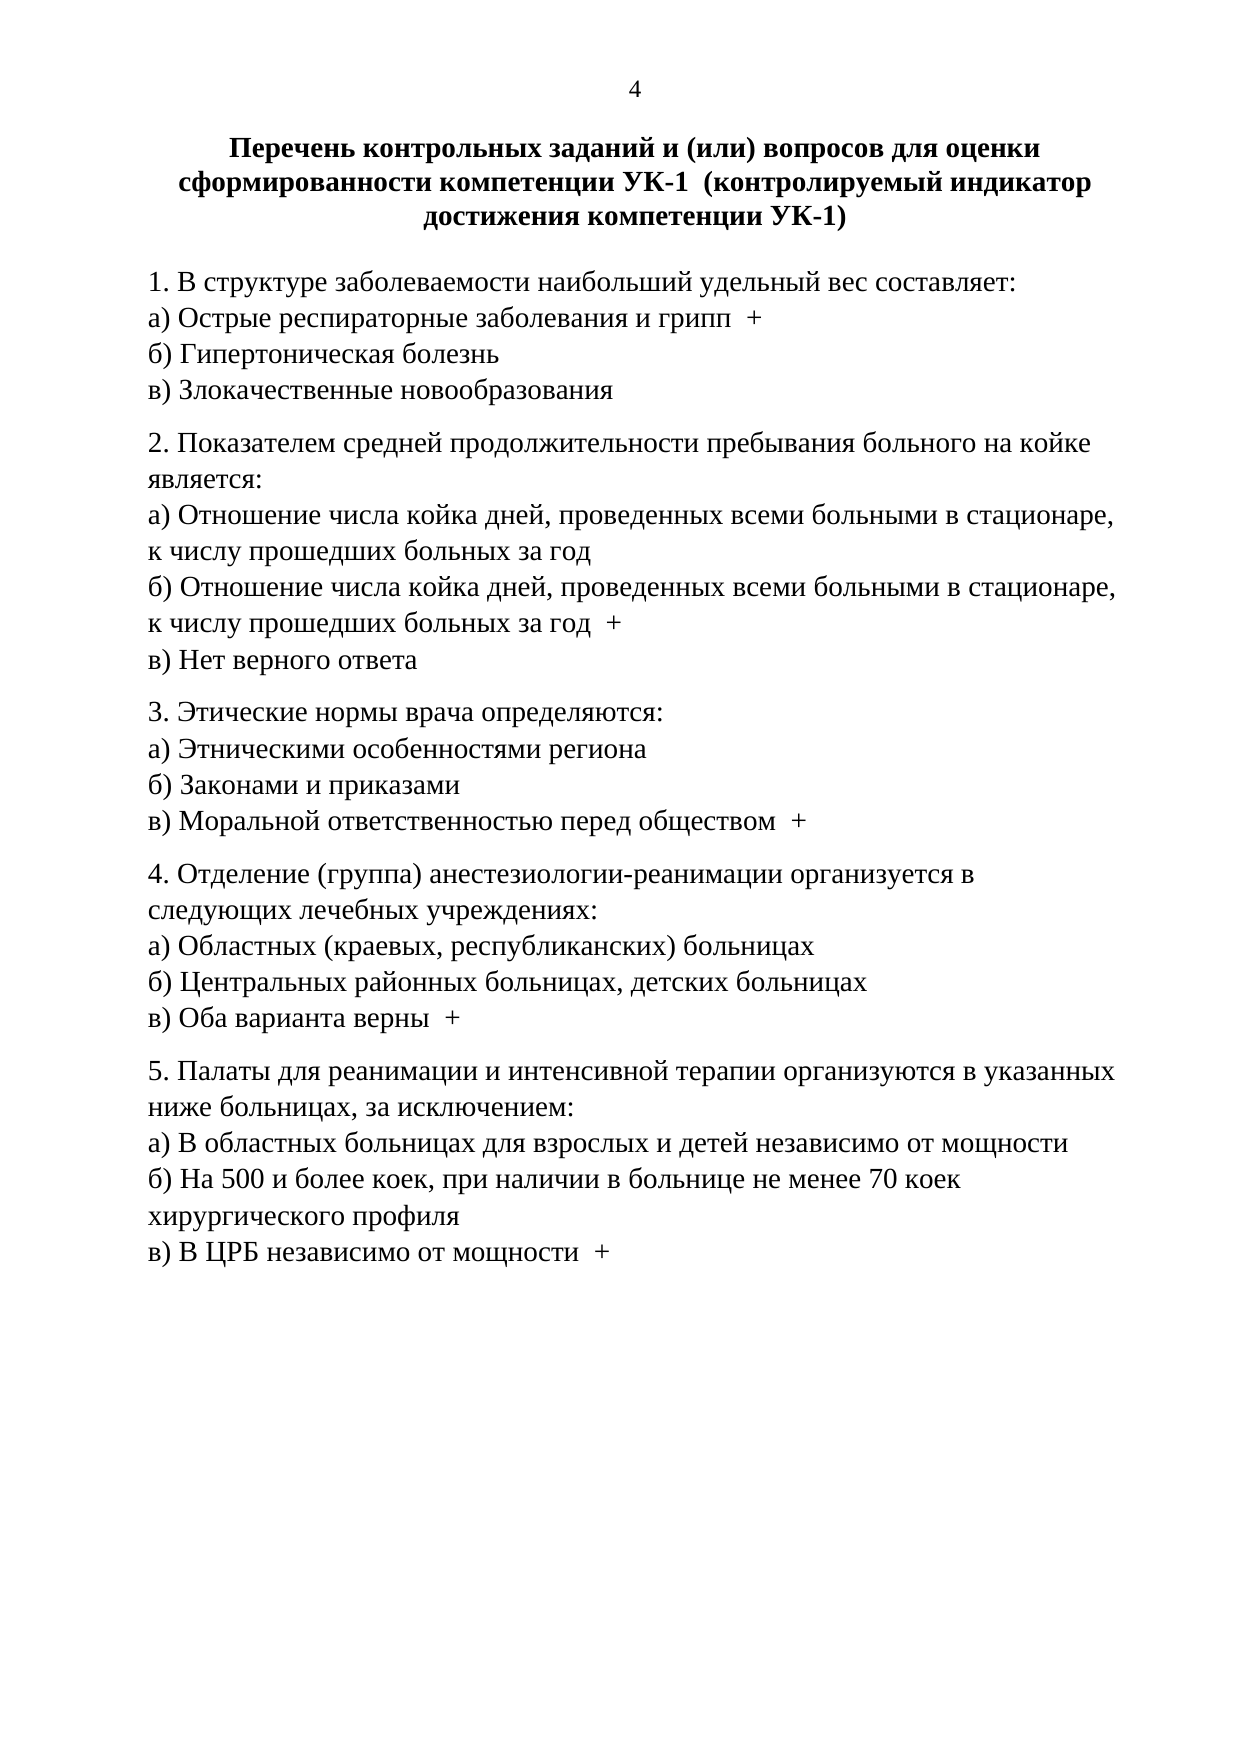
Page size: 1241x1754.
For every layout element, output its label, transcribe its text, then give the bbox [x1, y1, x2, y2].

text 5. Палаты для реанимации и интенсивной терапии организуются в указанных ниже больницах, за исключением: а) В областных больницах для взрослых и детей независимо от мощности б) На 500 и более коек, при наличии в больнице не менее 70 коек хирургического профиля в) В ЦРБ независимо от мощности + [148, 1053, 1122, 1267]
text 3. Этические нормы врача определяются: а) Этническими особенностями региона б) Законами и приказами в) Моральной ответственностью перед обществом + [148, 694, 1122, 837]
text Перечень контрольных заданий и (или) вопросов для оценки сформированности компетенции УК-1 (контролируемый индикатор достижения компетенции УК-1) [148, 131, 1122, 231]
text 1. В структуре заболеваемости наибольший удельный вес составляет: а) Острые респираторные заболевания и грипп + б) Гипертоническая болезнь в) Злокачественные новообразования [148, 264, 1122, 406]
text 4. Отделение (группа) анестезиологии-реанимации организуется в следующих лечебных учреждениях: а) Областных (краевых, республиканских) больницах б) Центральных районных больницах, детских больницах в) Оба варианта верны + [148, 856, 1122, 1034]
text 2. Показателем средней продолжительности пребывания больного на койке является: а) Отношение числа койка дней, проведенных всеми больными в стационаре, к числу прошедших больных за год б) Отношение числа койка дней, проведенных всеми больными в стационаре, к числу прошедших больных за год + в) Нет верного ответа [148, 425, 1122, 675]
